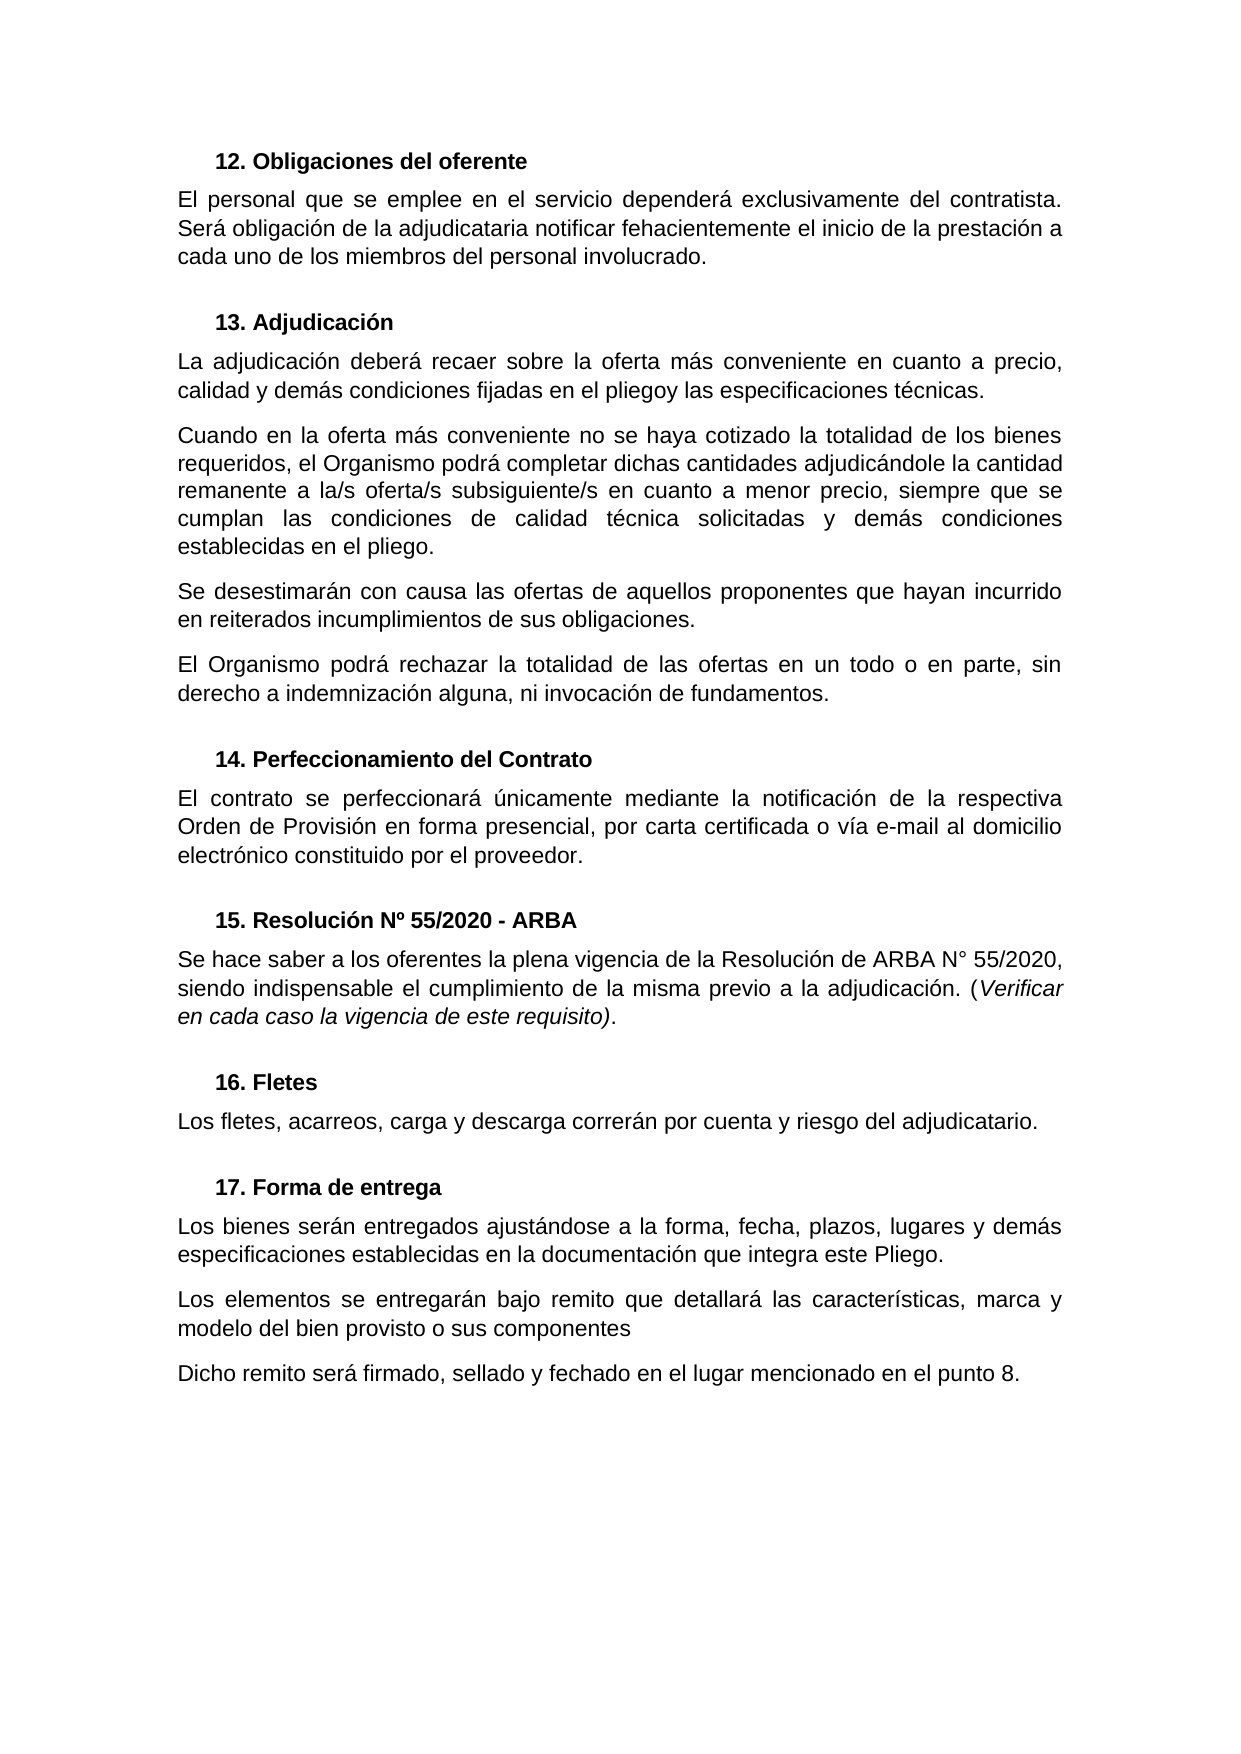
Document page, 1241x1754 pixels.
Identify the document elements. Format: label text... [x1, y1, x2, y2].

text Los fletes, acarreos, carga y descarga correrán por cuenta y riesgo del adjudicatario. [177, 1108, 1063, 1134]
subtitle Forma de entrega [215, 1174, 1063, 1200]
text Se hace saber a los oferentes la plena vigencia de la Resolución de ARBA N° 55/2020, siendo indispensable el cumplimiento de la misma previo a la adjudicación. (Verificar en cada caso la vigencia de este requisito). [177, 946, 1063, 1029]
text Los bienes serán entregados ajustándose a la forma, fecha, plazos, lugares y demás especificaciones establecidas en la documentación que integra este Pliego. [177, 1213, 1063, 1268]
text El personal que se emplee en el servicio dependerá exclusivamente del contratista. Será obligación de la adjudicataria notificar fehacientemente el inicio de la prestación a cada uno de los miembros del personal involucrado. [177, 186, 1063, 270]
subtitle Adjudicación [215, 309, 1063, 336]
subtitle Obligaciones del oferente [215, 148, 1063, 174]
subtitle Perfeccionamiento del Contrato [215, 746, 1063, 772]
text Dicho remito será firmado, sellado y fechado en el lugar mencionado en el punto 8. [177, 1360, 1063, 1386]
text La adjudicación deberá recaer sobre la oferta más conveniente en cuanto a precio, calidad y demás condiciones fijadas en el pliegoy las especificaciones técnicas. [177, 348, 1063, 403]
text El contrato se perfeccionará únicamente mediante la notificación de la respectiva Orden de Provisión en forma presencial, por carta certificada o vía e-mail al domicilio electrónico constituido por el proveedor. [177, 785, 1063, 868]
subtitle Resolución Nº 55/2020 - ARBA [215, 907, 1063, 934]
text Cuando en la oferta más conveniente no se haya cotizado la totalidad de los bienes requeridos, el Organismo podrá completar dichas cantidades adjudicándole la cantidad remanente a la/s oferta/s subsiguiente/s en cuanto a menor precio, siempre que se cumplan las condiciones de calidad técnica solicitadas y demás condiciones establecidas en el pliego. [177, 422, 1063, 560]
text Se desestimarán con causa las ofertas de aquellos proponentes que hayan incurrido en reiterados incumplimientos de sus obligaciones. [177, 578, 1063, 633]
text Los elementos se entregarán bajo remito que detallará las características, marca y modelo del bien provisto o sus componentes [177, 1286, 1063, 1341]
text El Organismo podrá rechazar la totalidad de las ofertas en un todo o en parte, sin derecho a indemnización alguna, ni invocación de fundamentos. [177, 651, 1063, 706]
subtitle Fletes [215, 1069, 1063, 1096]
